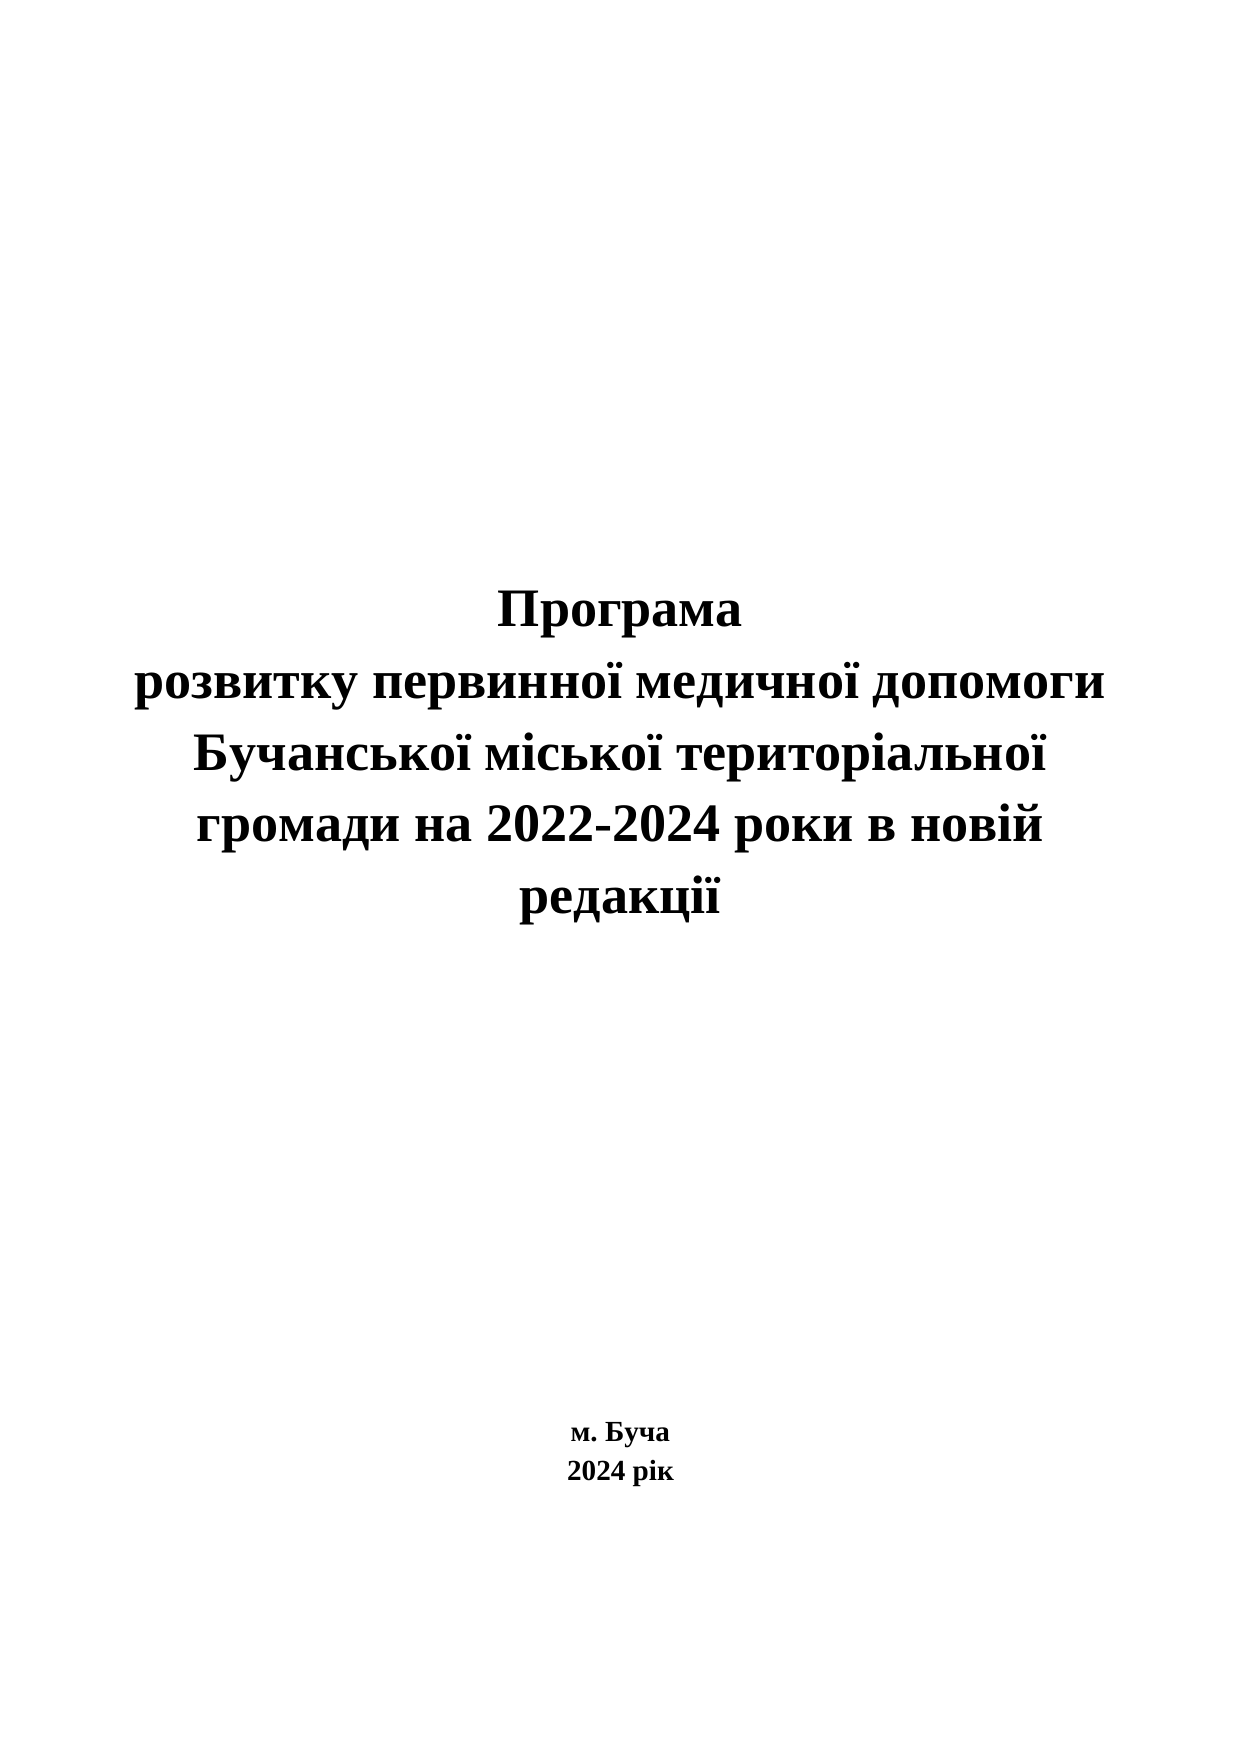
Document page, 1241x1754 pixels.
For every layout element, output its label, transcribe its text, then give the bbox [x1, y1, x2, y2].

text розвитку первинної медичної допомоги [118, 648, 1122, 710]
text Програма [118, 576, 1122, 638]
text Бучанської міської територіальної громади на 2022-2024 роки в новій редакції [118, 719, 1122, 925]
text 2024 рік [118, 1453, 1122, 1487]
text м. Буча [118, 1414, 1122, 1448]
